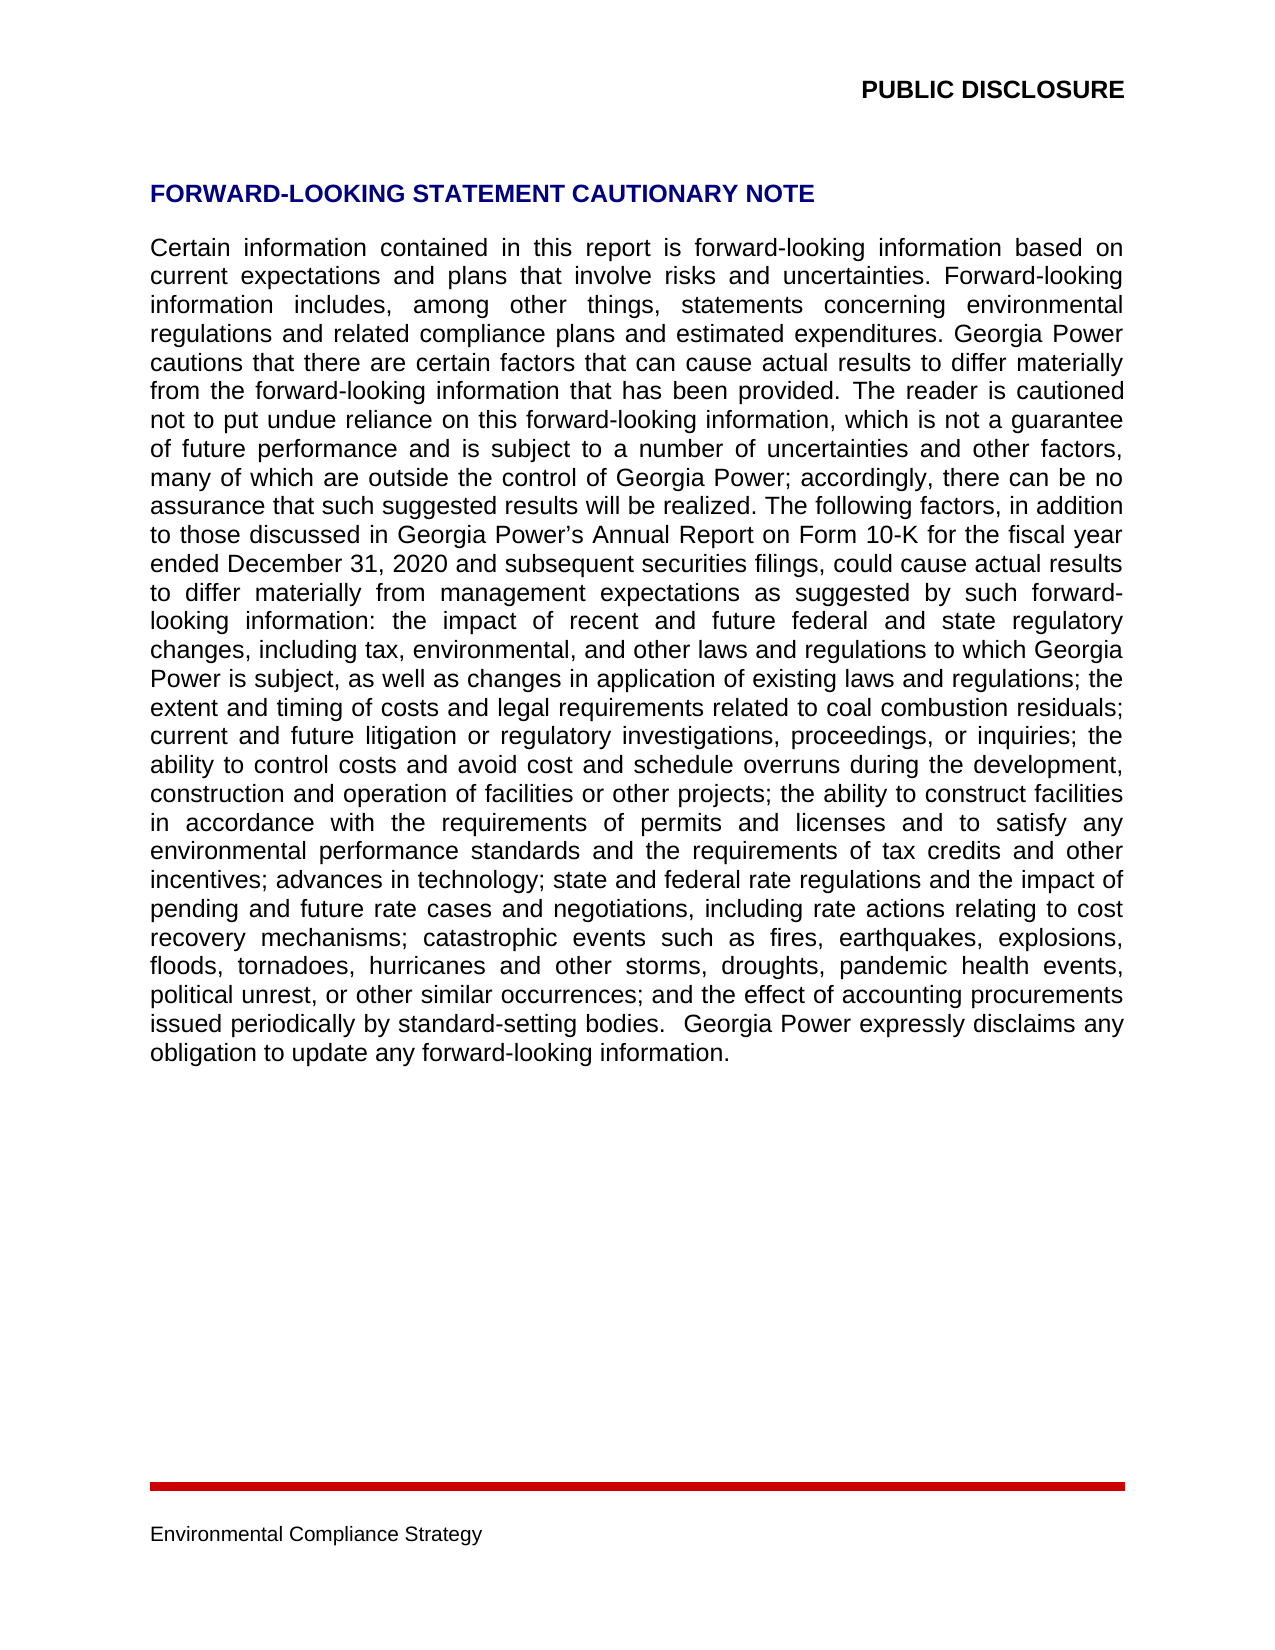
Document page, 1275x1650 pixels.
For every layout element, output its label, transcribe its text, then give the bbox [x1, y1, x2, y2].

text Certain information contained in this report is forward-looking information based on current expectations and plans that involve risks and uncertainties. Forward-looking information includes, among other things, statements concerning environmental regulations and related compliance plans and estimated expenditures. Georgia Power cautions that there are certain factors that can cause actual results to differ materially from the forward-looking information that has been provided. The reader is cautioned not to put undue reliance on this forward-looking information, which is not a guarantee of future performance and is subject to a number of uncertainties and other factors, many of which are outside the control of Georgia Power; accordingly, there can be no assurance that such suggested results will be realized. The following factors, in addition to those discussed in Georgia Power’s Annual Report on Form 10-K for the fiscal year ended December 31, 2020 and subsequent securities filings, could cause actual results to differ materially from management expectations as suggested by such forward-looking information: the impact of recent and future federal and state regulatory changes, including tax, environmental, and other laws and regulations to which Georgia Power is subject, as well as changes in application of existing laws and regulations; the extent and timing of costs and legal requirements related to coal combustion residuals; current and future litigation or regulatory investigations, proceedings, or inquiries; the ability to control costs and avoid cost and schedule overruns during the development, construction and operation of facilities or other projects; the ability to construct facilities in accordance with the requirements of permits and licenses and to satisfy any environmental performance standards and the requirements of tax credits and other incentives; advances in technology; state and federal rate regulations and the impact of pending and future rate cases and negotiations, including rate actions relating to cost recovery mechanisms; catastrophic events such as fires, earthquakes, explosions, floods, tornadoes, hurricanes and other storms, droughts, pandemic health events, political unrest, or other similar occurrences; and the effect of accounting procurements issued periodically by standard-setting bodies. Georgia Power expressly disclaims any obligation to update any forward-looking information. [150, 232, 1125, 1066]
text FORWARD-LOOKING STATEMENT CAUTIONARY NOTE [150, 179, 1125, 207]
